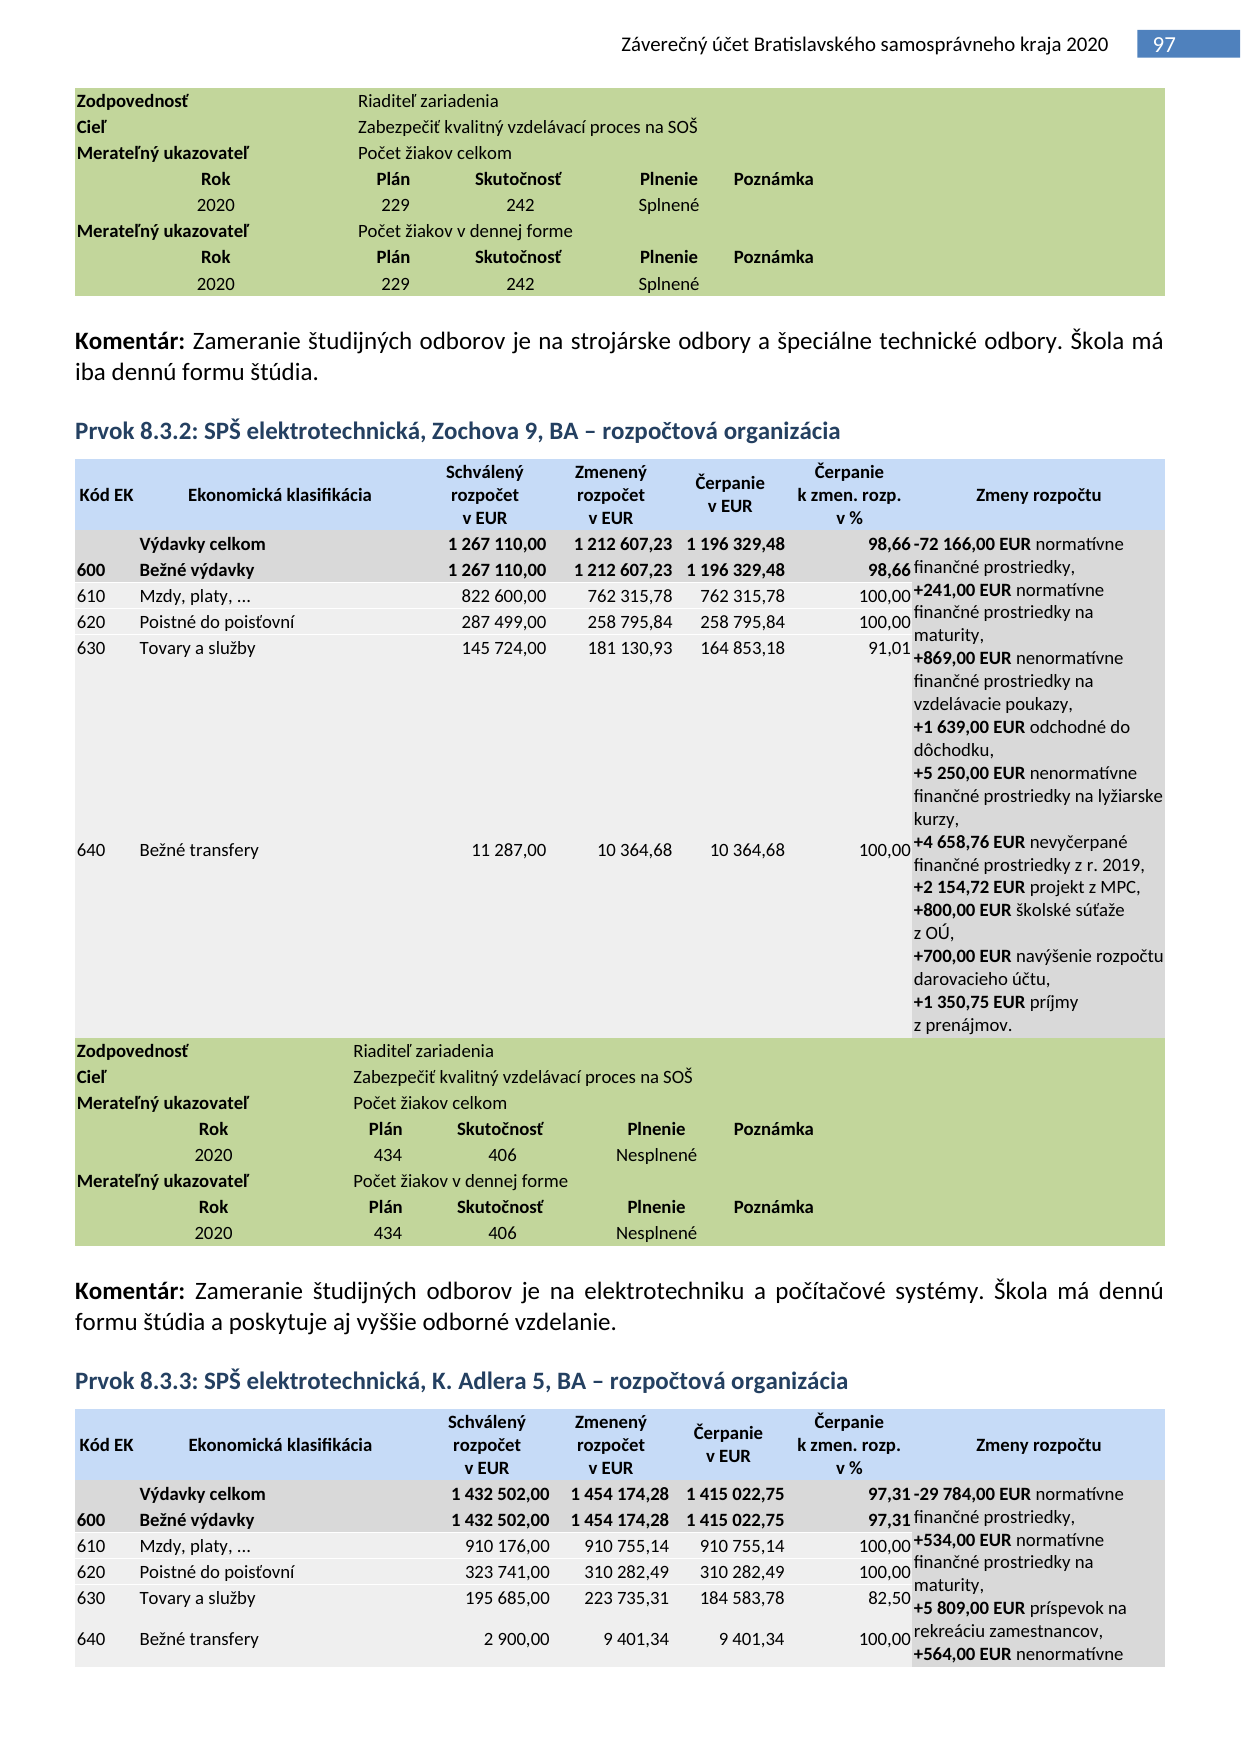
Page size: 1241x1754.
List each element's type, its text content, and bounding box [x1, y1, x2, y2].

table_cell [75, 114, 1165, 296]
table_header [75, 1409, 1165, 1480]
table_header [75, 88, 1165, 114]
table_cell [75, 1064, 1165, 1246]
text Komentár: Zameranie študijných odborov je na strojárske odbory a špeciálne technické odbory. Škola má iba dennú formu štúdia. [75, 325, 1165, 386]
text Prvok 8.3.2: SPŠ elektrotechnická, Zochova 9, BA – rozpočtová organizácia [75, 416, 1165, 446]
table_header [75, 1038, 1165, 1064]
text Komentár: Zameranie študijných odborov je na elektrotechniku a počítačové systémy. Škola má dennú formu štúdia a poskytuje aj vyššie odborné vzdelanie. [75, 1275, 1165, 1336]
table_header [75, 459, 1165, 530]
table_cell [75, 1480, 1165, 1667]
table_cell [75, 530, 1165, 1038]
text Prvok 8.3.3: SPŠ elektrotechnická, K. Adlera 5, BA – rozpočtová organizácia [75, 1365, 1165, 1396]
